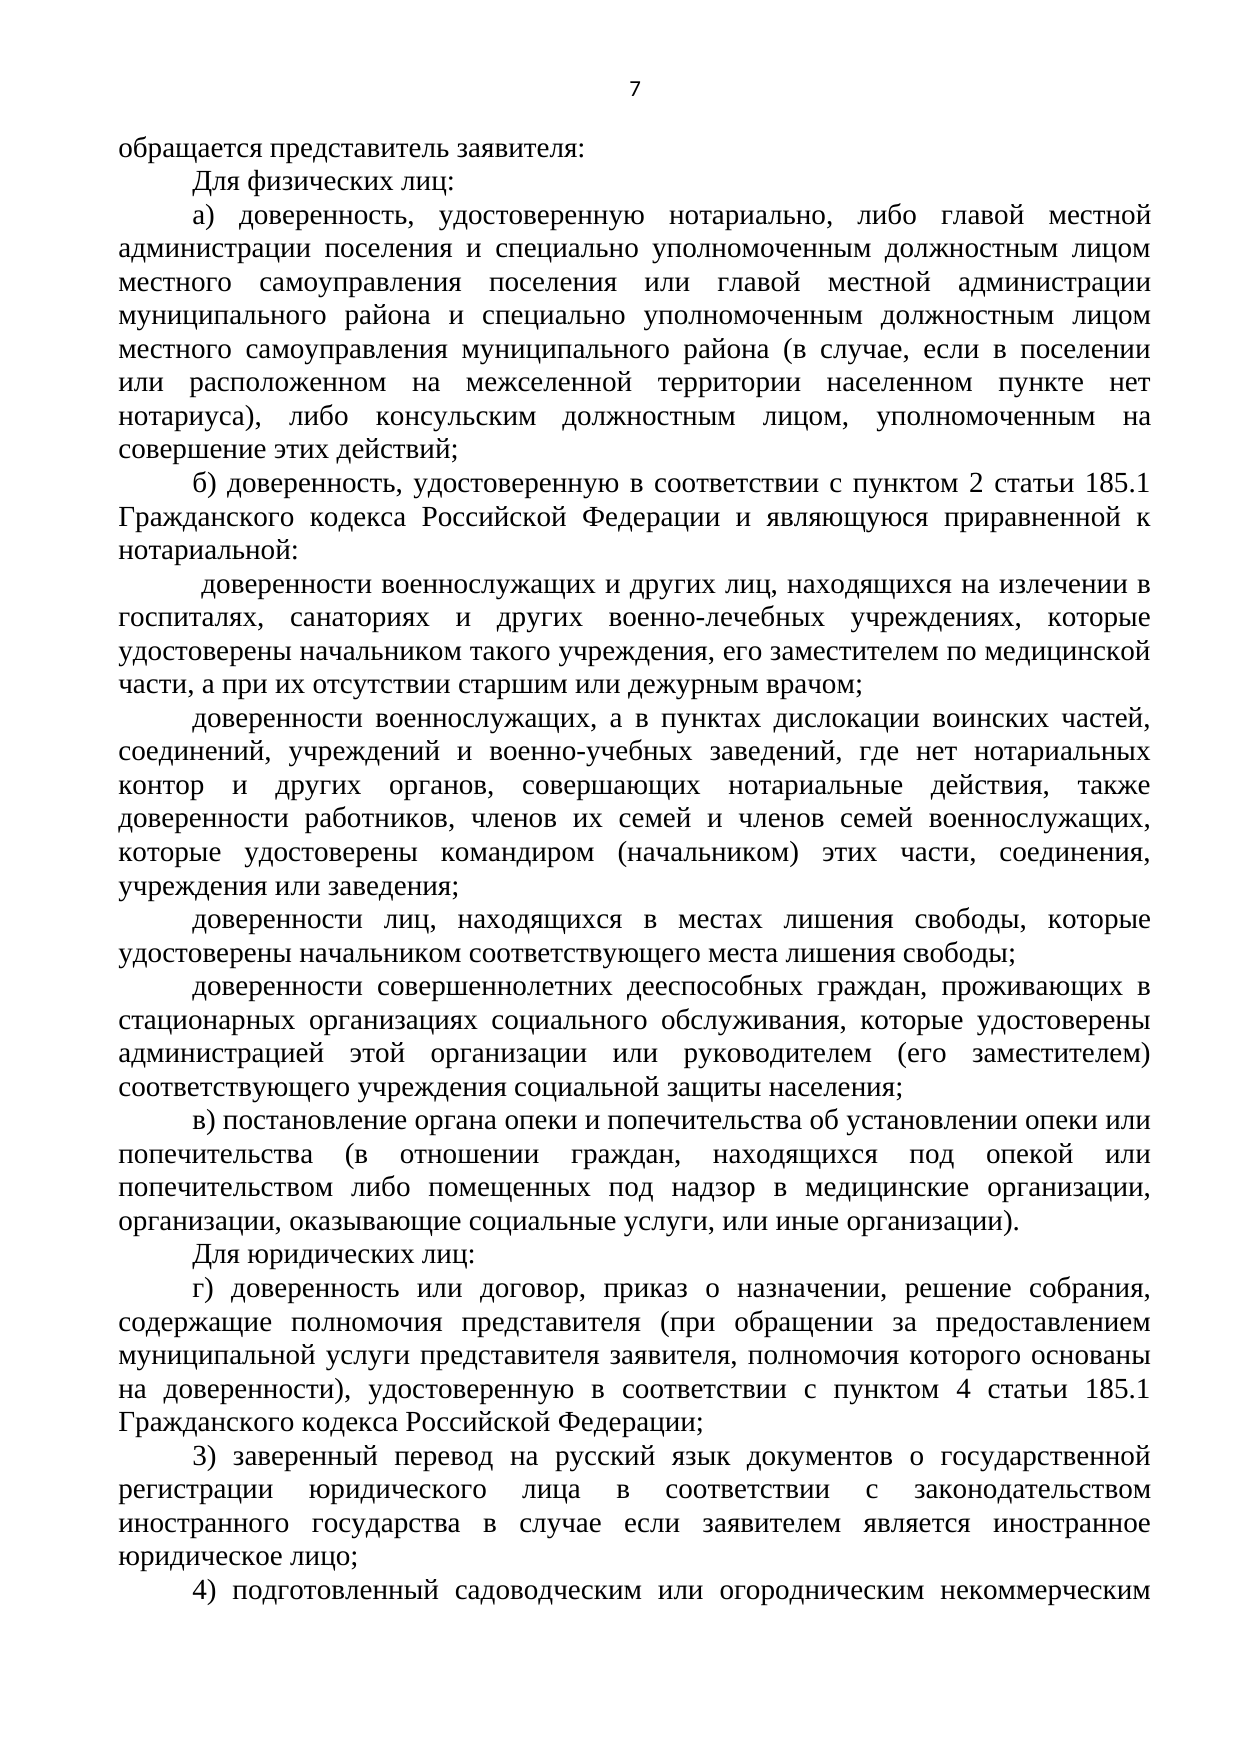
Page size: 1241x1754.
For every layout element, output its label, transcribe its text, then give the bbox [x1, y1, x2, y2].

text в) постановление органа опеки и попечительства об установлении опеки или попечительства (в отношении граждан, находящихся под опекой или попечительством либо помещенных под надзор в медицинские организации, организации, оказывающие социальные услуги, или иные организации). [118, 1102, 1152, 1237]
text б) доверенность, удостоверенную в соответствии с пунктом 2 статьи 185.1 Гражданского кодекса Российской Федерации и являющуюся приравненной к нотариальной: [118, 465, 1152, 566]
text доверенности военнослужащих, а в пунктах дислокации воинских частей, соединений, учреждений и военно-учебных заведений, где нет нотариальных контор и других органов, совершающих нотариальные действия, также доверенности работников, членов их семей и членов семей военнослужащих, которые удостоверены командиром (начальником) этих части, соединения, учреждения или заведения; [118, 700, 1152, 901]
text доверенности военнослужащих и других лиц, находящихся на излечении в госпиталях, санаториях и других военно-лечебных учреждениях, которые удостоверены начальником такого учреждения, его заместителем по медицинской части, а при их отсутствии старшим или дежурным врачом; [118, 566, 1152, 700]
text доверенности лиц, находящихся в местах лишения свободы, которые удостоверены начальником соответствующего места лишения свободы; [118, 901, 1152, 968]
text г) доверенность или договор, приказ о назначении, решение собрания, содержащие полномочия представителя (при обращении за предоставлением муниципальной услуги представителя заявителя, полномочия которого основаны на доверенности), удостоверенную в соответствии с пунктом 4 статьи 185.1 Гражданского кодекса Российской Федерации; [118, 1270, 1152, 1438]
text а) доверенность, удостоверенную нотариально, либо главой местной администрации поселения и специально уполномоченным должностным лицом местного самоуправления поселения или главой местной администрации муниципального района и специально уполномоченным должностным лицом местного самоуправления муниципального района (в случае, если в поселении или расположенном на межселенной территории населенном пункте нет нотариуса), либо консульским должностным лицом, уполномоченным на совершение этих действий; [118, 197, 1152, 465]
text доверенности совершеннолетних дееспособных граждан, проживающих в стационарных организациях социального обслуживания, которые удостоверены администрацией этой организации или руководителем (его заместителем) соответствующего учреждения социальной защиты населения; [118, 968, 1152, 1102]
text Для юридических лиц: [118, 1237, 1152, 1270]
text Для физических лиц: [118, 163, 1152, 197]
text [118, 130, 1152, 163]
text 3) заверенный перевод на русский язык документов о государственной регистрации юридического лица в соответствии с законодательством иностранного государства в случае если заявителем является иностранное юридическое лицо; [118, 1438, 1152, 1572]
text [118, 1572, 1152, 1606]
